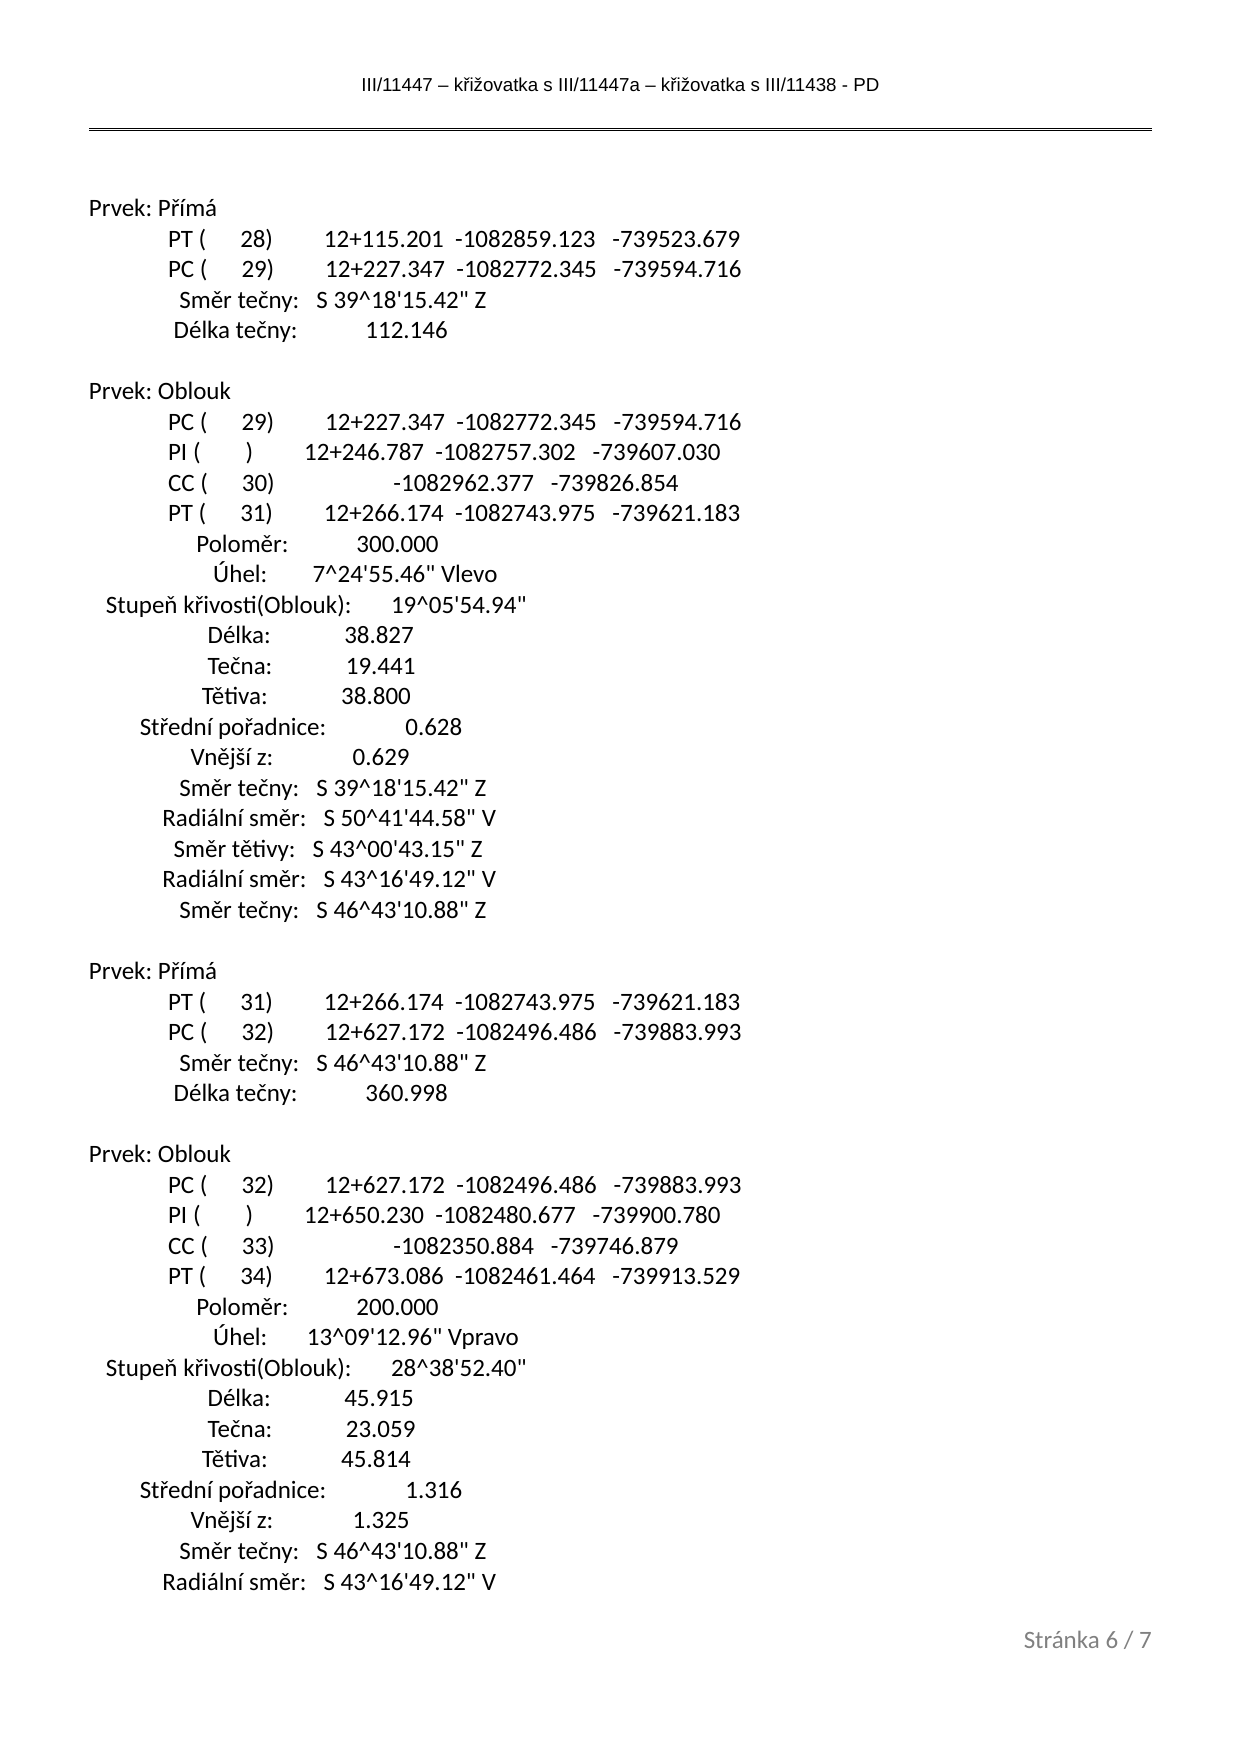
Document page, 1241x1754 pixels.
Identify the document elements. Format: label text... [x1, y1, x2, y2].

text PC ( 32) 12+627.172 -1082496.486 -739883.993 [89, 1016, 1152, 1047]
text Délka: 45.915 [89, 1382, 1152, 1413]
text Směr tětivy: S 43^00'43.15" Z [89, 833, 1152, 864]
text Prvek: Přímá [89, 955, 1152, 986]
text Délka: 38.827 [89, 619, 1152, 650]
text PI ( ) 12+246.787 -1082757.302 -739607.030 [89, 436, 1152, 467]
text PT ( 31) 12+266.174 -1082743.975 -739621.183 [89, 986, 1152, 1016]
text Délka tečny: 360.998 [89, 1077, 1152, 1108]
text Směr tečny: S 46^43'10.88" Z [89, 1047, 1152, 1077]
text Tětiva: 45.814 [89, 1443, 1152, 1474]
text Tečna: 23.059 [89, 1413, 1152, 1443]
text Tětiva: 38.800 [89, 681, 1152, 711]
text Směr tečny: S 46^43'10.88" Z [89, 1535, 1152, 1566]
text Radiální směr: S 43^16'49.12" V [89, 1566, 1152, 1596]
text CC ( 33) -1082350.884 -739746.879 [89, 1230, 1152, 1260]
text PC ( 29) 12+227.347 -1082772.345 -739594.716 [89, 253, 1152, 284]
text Úhel: 13^09'12.96" Vpravo [89, 1321, 1152, 1352]
text CC ( 30) -1082962.377 -739826.854 [89, 467, 1152, 497]
text Radiální směr: S 50^41'44.58" V [89, 803, 1152, 833]
text Prvek: Oblouk [89, 375, 1152, 406]
text Střední pořadnice: 0.628 [89, 711, 1152, 742]
text Stupeň křivosti(Oblouk): 19^05'54.94" [89, 589, 1152, 619]
text Stupeň křivosti(Oblouk): 28^38'52.40" [89, 1352, 1152, 1382]
text Prvek: Oblouk [89, 1138, 1152, 1169]
text PT ( 34) 12+673.086 -1082461.464 -739913.529 [89, 1260, 1152, 1291]
text Prvek: Přímá [89, 192, 1152, 223]
text Střední pořadnice: 1.316 [89, 1474, 1152, 1504]
text PC ( 32) 12+627.172 -1082496.486 -739883.993 [89, 1169, 1152, 1199]
text PC ( 29) 12+227.347 -1082772.345 -739594.716 [89, 406, 1152, 436]
text Vnější z: 0.629 [89, 742, 1152, 772]
text Tečna: 19.441 [89, 650, 1152, 681]
text Směr tečny: S 39^18'15.42" Z [89, 772, 1152, 803]
text Směr tečny: S 39^18'15.42" Z [89, 284, 1152, 314]
text PI ( ) 12+650.230 -1082480.677 -739900.780 [89, 1199, 1152, 1230]
text Délka tečny: 112.146 [89, 314, 1152, 345]
text Vnější z: 1.325 [89, 1504, 1152, 1535]
text PT ( 31) 12+266.174 -1082743.975 -739621.183 [89, 497, 1152, 528]
text Poloměr: 200.000 [89, 1291, 1152, 1321]
text Směr tečny: S 46^43'10.88" Z [89, 894, 1152, 925]
text Poloměr: 300.000 [89, 528, 1152, 558]
text PT ( 28) 12+115.201 -1082859.123 -739523.679 [89, 223, 1152, 253]
text Radiální směr: S 43^16'49.12" V [89, 864, 1152, 894]
text Úhel: 7^24'55.46" Vlevo [89, 558, 1152, 589]
